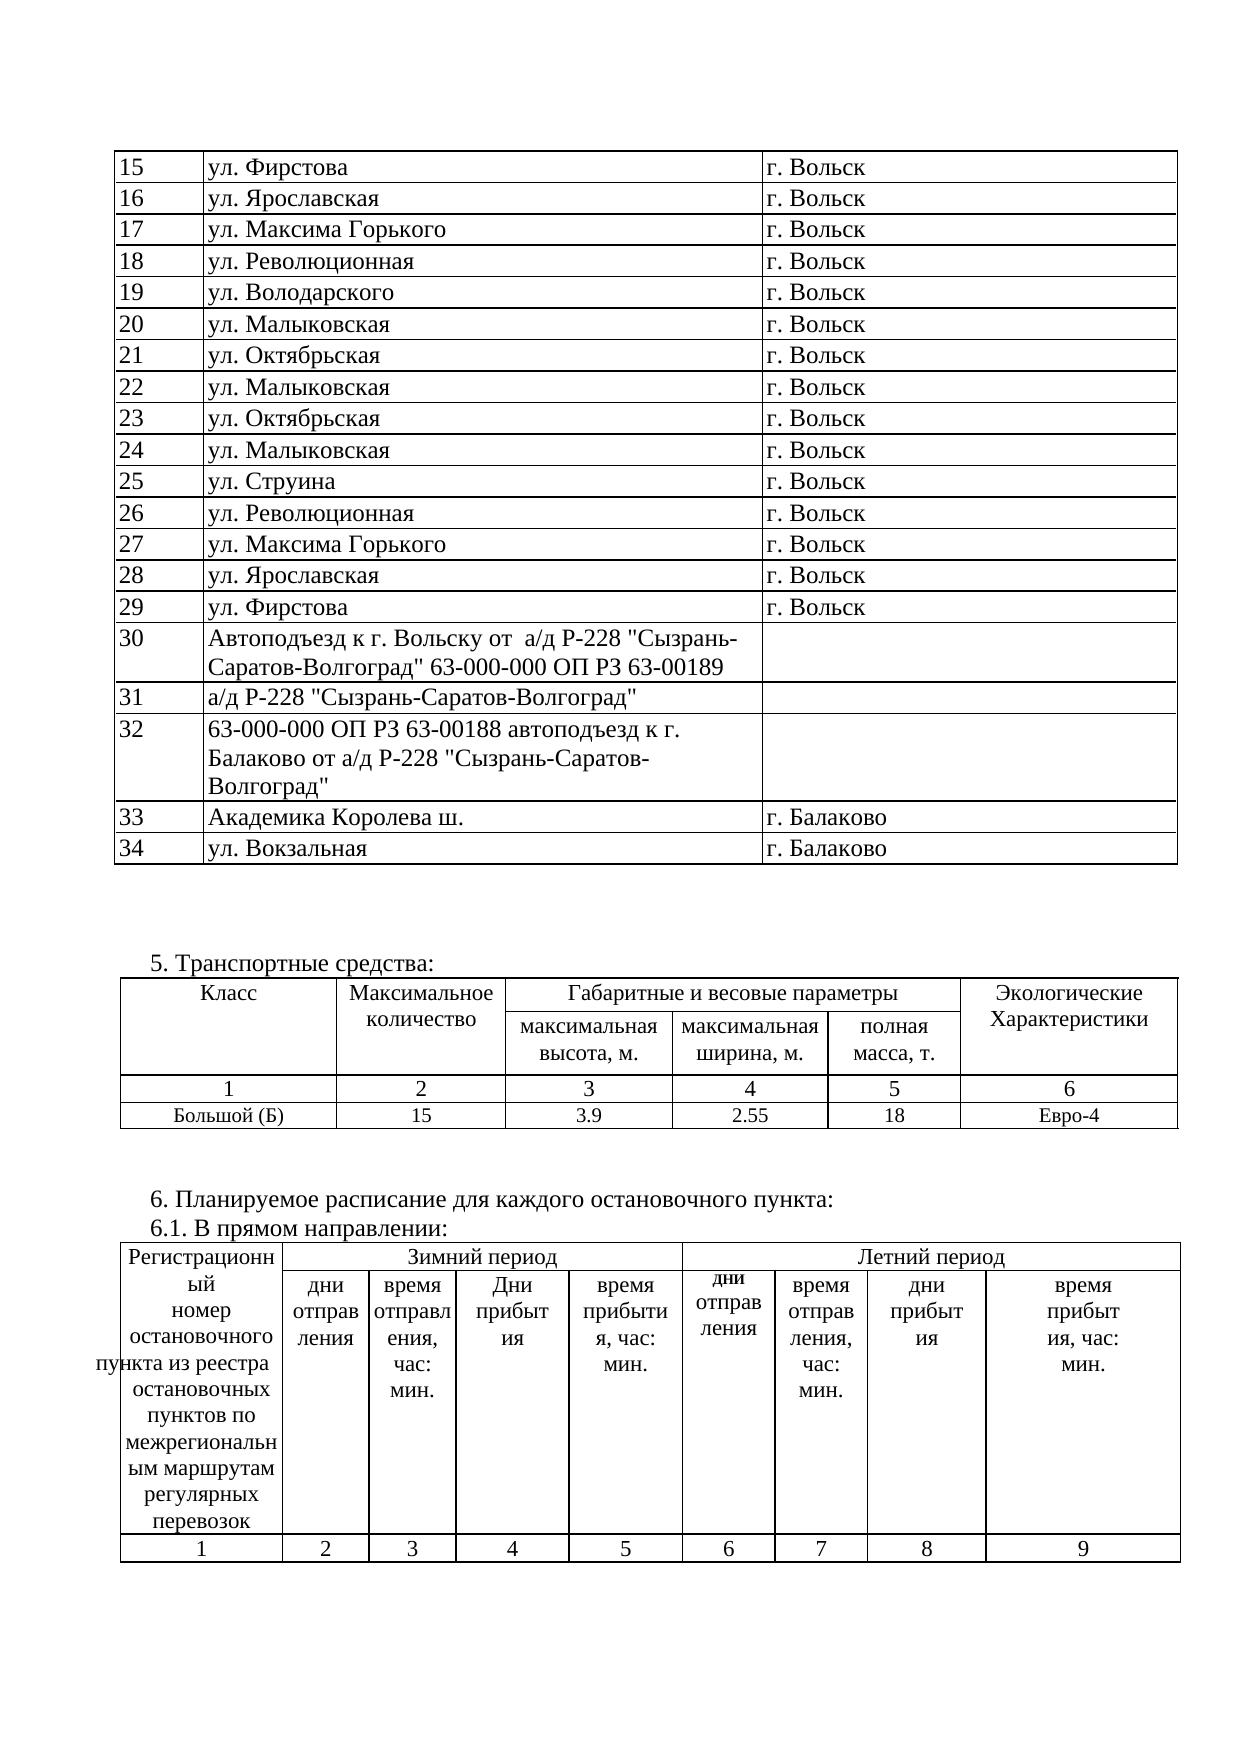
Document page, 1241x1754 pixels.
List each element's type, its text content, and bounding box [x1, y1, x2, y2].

table_cell 15 [115, 152, 203, 181]
table_cell 2.55 [673, 1103, 827, 1127]
table_cell г. Вольск [763, 244, 1177, 276]
table_cell г. Вольск [763, 402, 1177, 433]
table_cell полная масса, т. [829, 1012, 960, 1074]
table_cell г. Вольск [763, 465, 1177, 496]
table_cell г. Вольск [763, 496, 1177, 527]
table_cell ул. Максима Горького [204, 529, 762, 559]
table_cell 3.9 [506, 1103, 672, 1127]
table_cell 5 [570, 1535, 682, 1561]
table_cell ул. Максима Горького [204, 215, 762, 244]
table_cell 26 [115, 497, 203, 527]
table_cell 5 [829, 1076, 960, 1102]
table_cell г. Вольск [763, 213, 1177, 244]
table_cell 1 [121, 1076, 336, 1102]
table_cell 17 [115, 214, 203, 244]
table_cell г. Вольск [763, 590, 1177, 622]
table_cell 33 [115, 801, 203, 832]
table_cell г. Балаково [763, 800, 1177, 832]
table_cell 63-000-000 ОП РЗ 63-00188 автоподъезд к г. Балаково от а/д Р-228 "Сызрань-Саратов-Волгоград" [204, 714, 762, 800]
table_cell 28 [115, 560, 203, 590]
table_cell 29 [115, 591, 203, 622]
table_header Габаритные и весовые параметры [506, 979, 960, 1011]
table_cell ул. Революционная [204, 498, 762, 527]
table_cell ул. Октябрьская [204, 403, 762, 433]
table_cell г. Вольск [763, 152, 1177, 181]
table_cell ДНИ отправ ления [683, 1271, 774, 1533]
table_cell 19 [115, 277, 203, 307]
table_cell 25 [115, 466, 203, 496]
table_cell г. Вольск [763, 559, 1177, 590]
table_cell 6 [683, 1535, 774, 1561]
table_cell 23 [115, 403, 203, 433]
table_cell ул. Вокзальная [204, 833, 762, 863]
table_cell 2 [337, 1076, 505, 1102]
table_cell 18 [115, 245, 203, 276]
table_cell время прибыти я, час: мин. [570, 1271, 682, 1533]
table_cell ул. Малыковская [204, 372, 762, 402]
table_cell максимальная ширина, м. [673, 1012, 827, 1074]
table_cell ул. Володарского [204, 277, 762, 307]
table_cell 6 [961, 1076, 1177, 1102]
table_cell дни отправ ления [283, 1271, 368, 1533]
table_cell 15 [337, 1103, 505, 1127]
table_cell 20 [115, 308, 203, 339]
table_cell [763, 713, 1177, 800]
table_cell г. Вольск [763, 276, 1177, 307]
table_cell 21 [115, 340, 203, 370]
table_cell [763, 622, 1177, 681]
table_cell 30 [115, 623, 203, 681]
table_cell ул. Ярославская [204, 561, 762, 590]
table_cell [763, 681, 1177, 712]
table_cell г. Вольск [763, 433, 1177, 464]
table_cell максимальная высота, м. [506, 1012, 672, 1074]
table_cell 3 [506, 1076, 672, 1102]
table_cell время прибыт ия, час: мин. [987, 1271, 1180, 1533]
table_cell ул. Фирстова [204, 592, 762, 622]
text 5. Транспортные средства: [150, 948, 1090, 977]
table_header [121, 1243, 282, 1533]
table_header Класс [121, 979, 336, 1074]
text 6. Планируемое расписание для каждого остановочного пункта: [150, 1184, 1090, 1213]
table_cell г. Вольск [763, 307, 1177, 339]
table_cell ул. Струина [204, 466, 762, 496]
table_cell 27 [115, 529, 203, 559]
table_cell 18 [829, 1103, 960, 1127]
table_cell 3 [370, 1535, 455, 1561]
table_cell 32 [115, 714, 203, 800]
table_cell дни прибыт ия [868, 1271, 985, 1533]
table_cell 34 [115, 833, 203, 863]
table_cell Большой (Б) [121, 1103, 336, 1127]
table_cell ул. Фирстова [204, 152, 762, 181]
table_cell время отправ ления, час: мин. [776, 1271, 867, 1533]
table_cell г. Вольск [763, 181, 1177, 213]
table_cell 2 [283, 1535, 368, 1561]
table_cell время отправл ения, час: мин. [370, 1271, 455, 1533]
table_cell 1 [121, 1535, 282, 1561]
table_cell ул. Малыковская [204, 435, 762, 464]
table_cell 22 [115, 371, 203, 402]
table_cell Евро-4 [961, 1103, 1177, 1127]
table_cell ул. Ярославская [204, 183, 762, 213]
table_cell г. Вольск [763, 370, 1177, 402]
table_cell г. Вольск [763, 339, 1177, 370]
table_cell 7 [776, 1535, 867, 1561]
table_cell 24 [115, 434, 203, 464]
table_cell 4 [457, 1535, 568, 1561]
table_cell а/д Р-228 "Сызрань-Саратов-Волгоград" [204, 683, 762, 712]
table_cell г. Балаково [763, 832, 1177, 863]
table_header Максимальное количество [337, 979, 505, 1074]
table_header Зимний период [283, 1243, 682, 1269]
table_cell Автоподъезд к г. Вольску от а/д Р-228 "Сызрань-Саратов-Волгоград" 63-000-000 ОП РЗ 63-00189 [204, 623, 762, 681]
text 6.1. В прямом направлении: [150, 1213, 1090, 1242]
table_header Экологические Характеристики [961, 979, 1177, 1074]
table_cell 9 [987, 1535, 1180, 1561]
table_cell ул. Революционная [204, 246, 762, 276]
table_cell 8 [868, 1535, 985, 1561]
table_header Летний период [683, 1243, 1180, 1269]
table_cell г. Вольск [763, 528, 1177, 559]
table_cell Академика Королева ш. [204, 802, 762, 832]
table_cell ул. Октябрьская [204, 340, 762, 370]
table_cell 4 [673, 1076, 827, 1102]
table_cell Дни прибыт ия [457, 1271, 568, 1533]
table_cell ул. Малыковская [204, 309, 762, 339]
table_cell 31 [115, 682, 203, 712]
table_cell 16 [115, 183, 203, 213]
